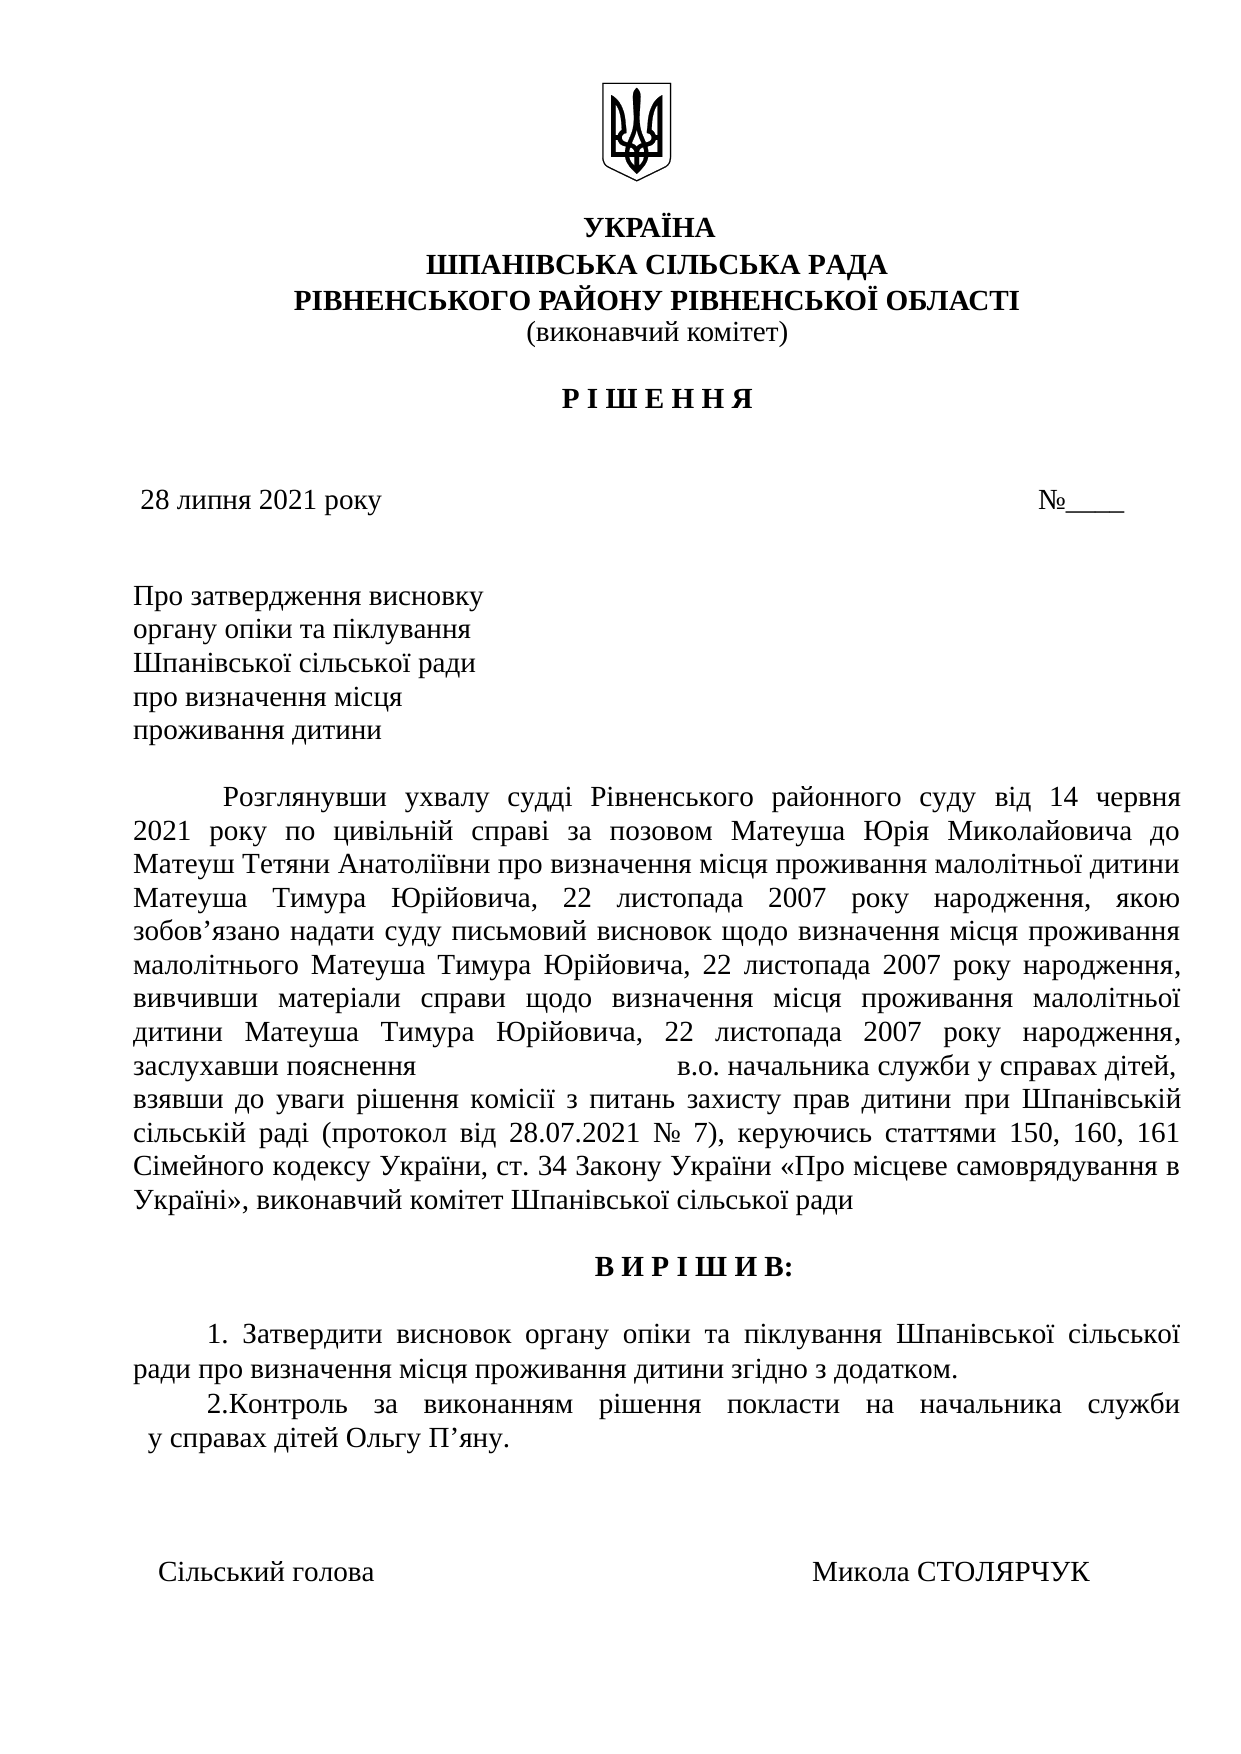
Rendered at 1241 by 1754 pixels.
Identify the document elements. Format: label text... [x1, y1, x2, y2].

text органу опіки та піклування [133, 612, 1181, 645]
text Про затвердження висновку [133, 578, 1181, 612]
text 2.Контроль за виконанням рішення покласти на начальника служби у справах дітей Ольгу П’яну. [148, 1386, 1181, 1453]
text про визначення місця [133, 679, 1181, 712]
text Сільський голова Микола СТОЛЯРЧУК [133, 1554, 1181, 1621]
list 1. Затвердити висновок органу опіки та піклування Шпанівської сільської ради про визначення місця проживання дитини згідно з додатком. [133, 1316, 1181, 1385]
text В И Р І Ш И В: [133, 1249, 1181, 1282]
text Україна [583, 210, 1181, 244]
text (виконавчий комітет) [133, 314, 1181, 348]
text Шпанівської сільської ради [133, 645, 1181, 679]
text 28 липня 2021 року №____ [133, 482, 1181, 516]
text РІВНЕНСЬКОГО РАЙОНУ РІВНЕНСЬКОЇ ОБЛАСТІ [133, 292, 1181, 314]
text Р І Ш Е Н Н Я [133, 382, 1181, 415]
text Розглянувши ухвалу судді Рівненського районного суду від 14 червня 2021 року по цивільній справі за позовом Матеуша Юрія Миколайовича до Матеуш Тетяни Анатоліївни про визначення місця проживання малолітньої дитини Матеуша Тимура Юрійовича, 22 листопада 2007 року народження, якою зобов’язано надати суду письмовий висновок щодо визначення місця проживання малолітнього Матеуша Тимура Юрійовича, 22 листопада 2007 року народження, вивчивши матеріали справи щодо визначення місця проживання малолітньої дитини Матеуша Тимура Юрійовича, 22 листопада 2007 року народження, заслухавши пояснення в.о. начальника служби у справах дітей, взявши до уваги рішення комісії з питань захисту прав дитини при Шпанівській сільській раді (протокол від 28.07.2021 № 7), керуючись статтями 150, 160, 161 Сімейного кодексу України, ст. 34 Закону України «Про місцеве самоврядування в Україні», виконавчий комітет Шпанівської сільської ради [133, 779, 1181, 1215]
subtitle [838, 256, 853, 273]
text проживання дитини [133, 712, 1181, 746]
subtitle ШПАНІВСЬКА сільська рада [865, 256, 1181, 279]
subtitle ШПАНІВСЬКА сільська рада [133, 256, 847, 279]
